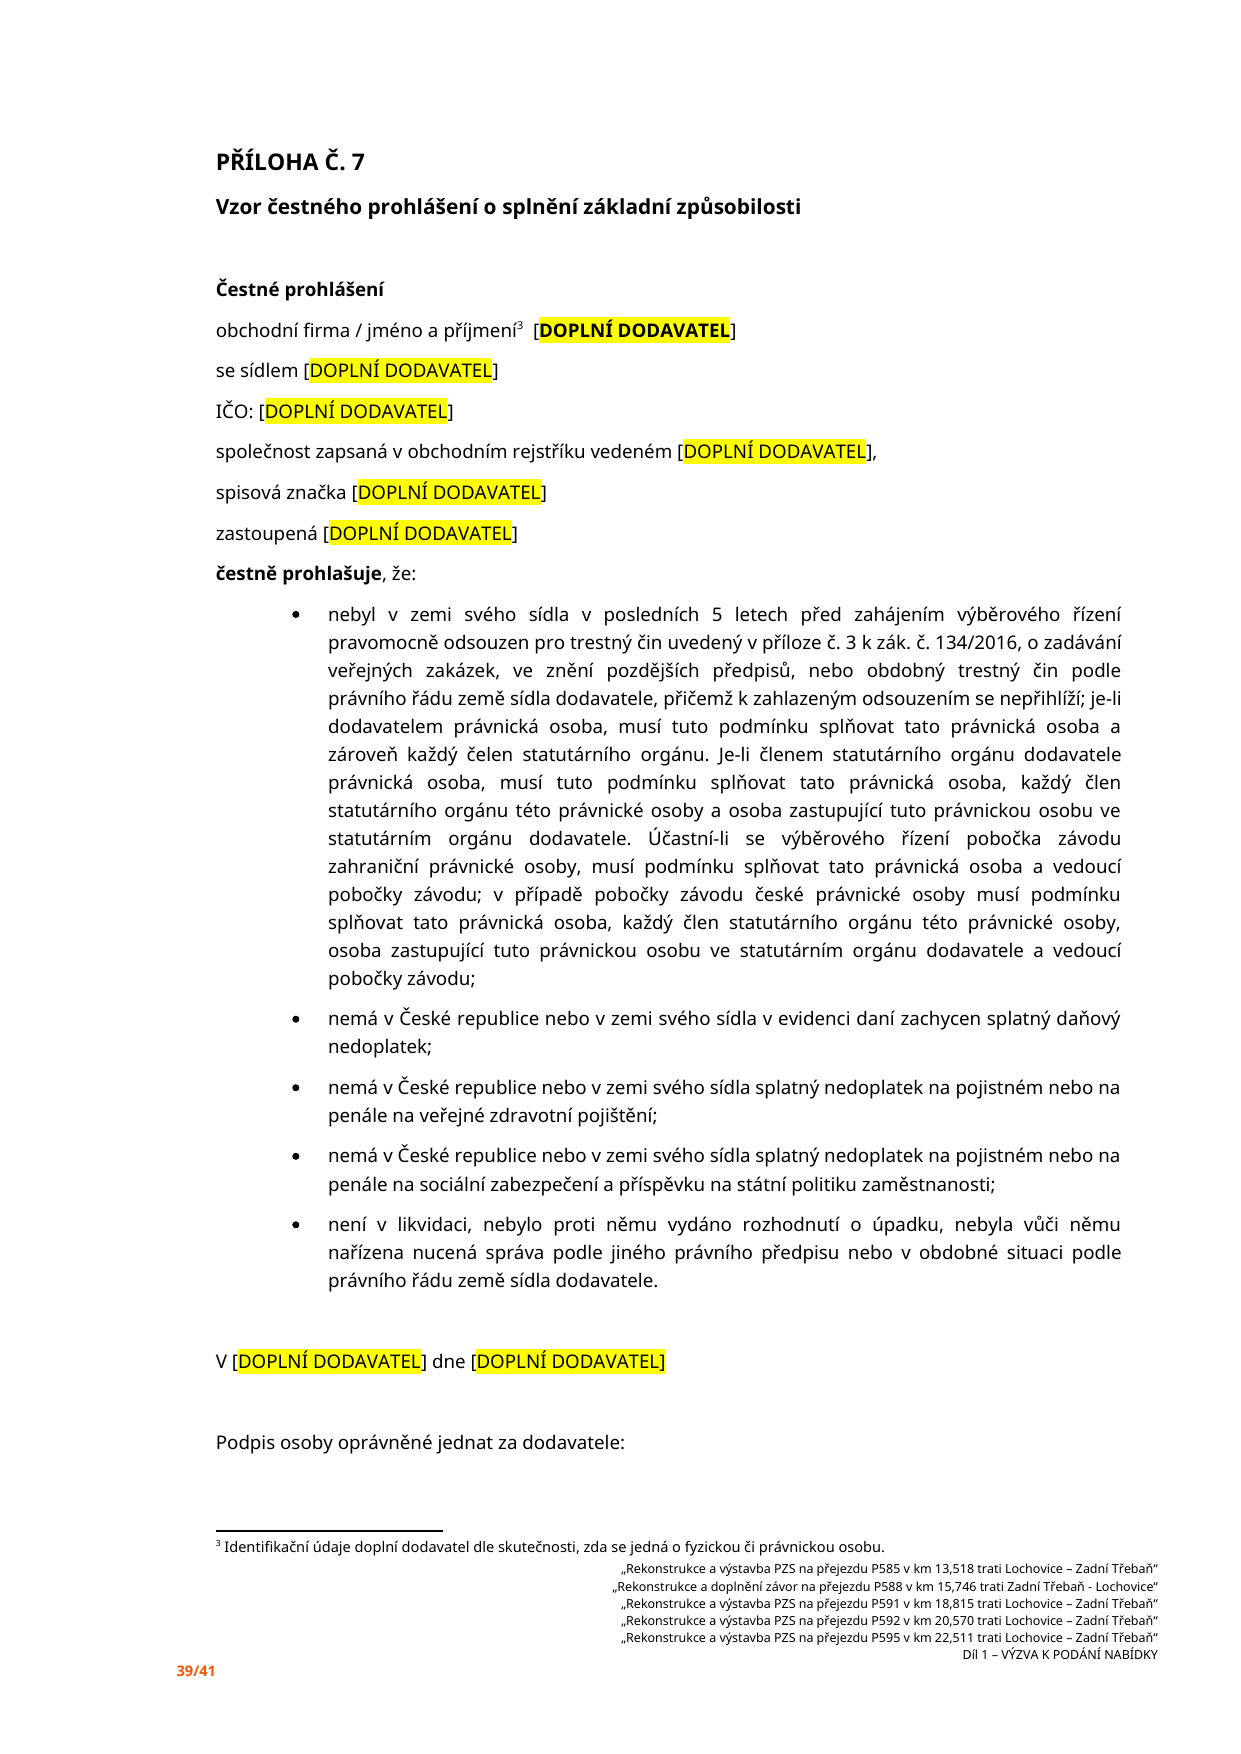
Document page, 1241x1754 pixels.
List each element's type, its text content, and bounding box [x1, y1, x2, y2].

text nemá v České republice nebo v zemi svého sídla splatný nedoplatek na pojistném nebo na penále na veřejné zdravotní pojištění; [292, 1074, 1122, 1128]
text obchodní firma / jméno a příjmení [DOPLNÍ DODAVATEL] [216, 317, 539, 343]
text společnost zapsaná v obchodním rejstříku vedeném [DOPLNÍ DODAVATEL], [216, 439, 683, 464]
text Vzor čestného prohlášení o splnění základní způsobilosti [216, 192, 1122, 221]
text společnost zapsaná v obchodním rejstříku vedeném [DOPLNÍ DODAVATEL], [866, 439, 1122, 464]
text zastoupená [DOPLNÍ DODAVATEL] [216, 520, 329, 545]
text se sídlem [DOPLNÍ DODAVATEL] [492, 358, 1122, 383]
text IČO: [DOPLNÍ DODAVATEL] [447, 398, 1122, 424]
text čestně prohlašuje, že: [216, 560, 1122, 586]
text V [DOPLNÍ DODAVATEL] dne [DOPLNÍ DODAVATEL] [216, 1348, 1122, 1374]
text spisová značka [DOPLNÍ DODAVATEL] [541, 479, 1122, 505]
text Podpis osoby oprávněné jednat za dodavatele: [216, 1429, 1122, 1455]
text spisová značka [DOPLNÍ DODAVATEL] [216, 479, 358, 505]
text zastoupená [DOPLNÍ DODAVATEL] [512, 520, 1122, 545]
text se sídlem [DOPLNÍ DODAVATEL] [216, 358, 309, 383]
text Příloha č. 7 [216, 146, 1122, 177]
text nemá v České republice nebo v zemi svého sídla v evidenci daní zachycen splatný daňový nedoplatek; [292, 1006, 1122, 1059]
text obchodní firma / jméno a příjmení [DOPLNÍ DODAVATEL] [730, 317, 1122, 343]
text nemá v České republice nebo v zemi svého sídla splatný nedoplatek na pojistném nebo na penále na sociální zabezpečení a příspěvku na státní politiku zaměstnanosti; [292, 1143, 1122, 1196]
text Čestné prohlášení [216, 277, 1122, 302]
text není v likvidaci, nebylo proti němu vydáno rozhodnutí o úpadku, nebyla vůči němu nařízena nucená správa podle jiného právního předpisu nebo v obdobné situaci podle právního řádu země sídla dodavatele. [292, 1211, 1122, 1293]
text nebyl v zemi svého sídla v posledních 5 letech před zahájením výběrového řízení pravomocně odsouzen pro trestný čin uvedený v příloze č. 3 k zák. č. 134/2016, o zadávání veřejných zakázek, ve znění pozdějších předpisů, nebo obdobný trestný čin podle právního řádu země sídla dodavatele, přičemž k zahlazeným odsouzením se nepřihlíží; je-li dodavatelem právnická osoba, musí tuto podmínku splňovat tato právnická osoba a zároveň každý čelen statutárního orgánu. Je-li členem statutárního orgánu dodavatele právnická osoba, musí tuto podmínku splňovat tato právnická osoba, každý člen statutárního orgánu této právnické osoby a osoba zastupující tuto právnickou osobu ve statutárním orgánu dodavatele. Účastní-li se výběrového řízení pobočka závodu zahraniční právnické osoby, musí podmínku splňovat tato právnická osoba a vedoucí pobočky závodu; v případě pobočky závodu české právnické osoby musí podmínku splňovat tato právnická osoba, každý člen statutárního orgánu této právnické osoby, osoba zastupující tuto právnickou osobu ve statutárním orgánu dodavatele a vedoucí pobočky závodu; [292, 601, 1122, 991]
